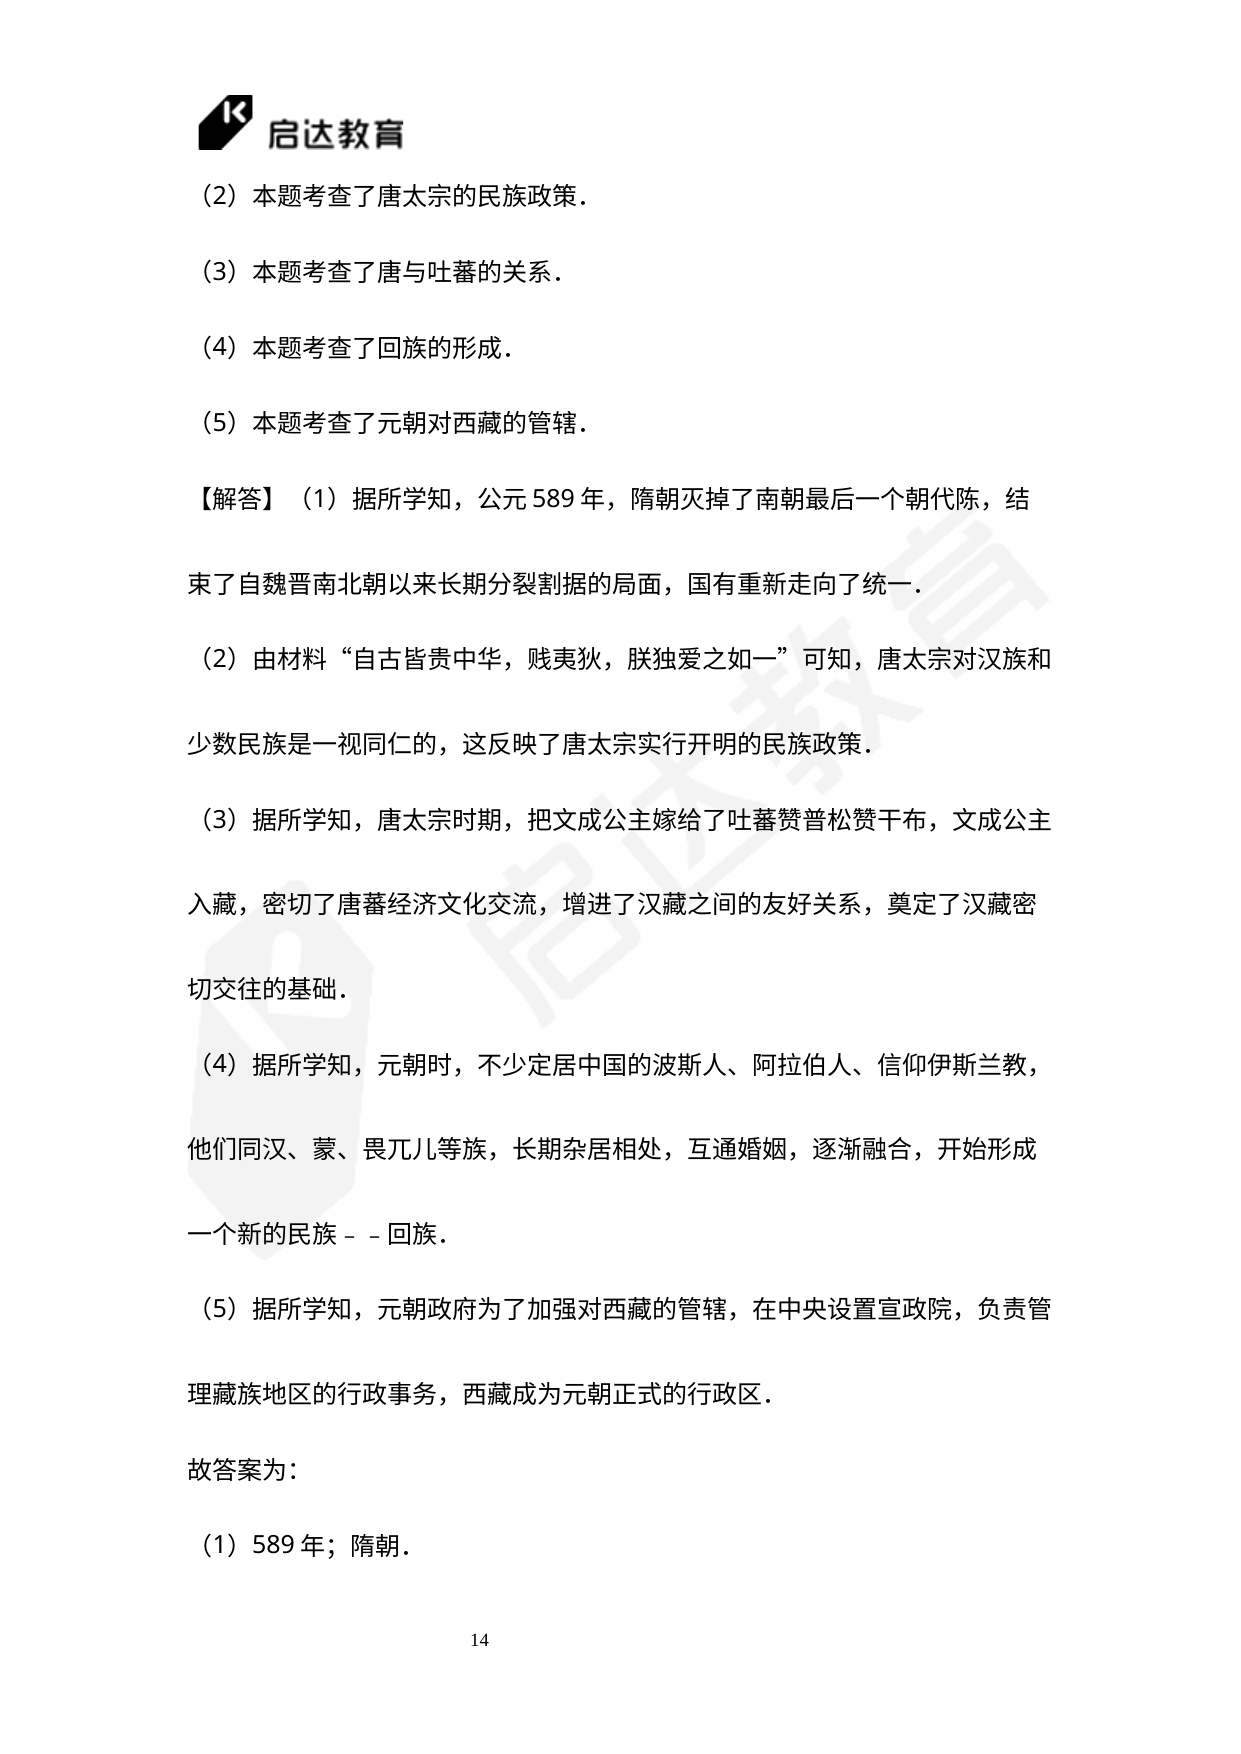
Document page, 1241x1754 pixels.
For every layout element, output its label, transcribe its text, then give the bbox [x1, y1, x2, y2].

text （1）589年；隋朝． [187, 1512, 1053, 1577]
text （4）据所学知，元朝时，不少定居中国的波斯人、阿拉伯人、信仰伊斯兰教，他们同汉、蒙、畏兀儿等族，长期杂居相处，互通婚姻，逐渐融合，开始形成一个新的民族﹣﹣回族． [187, 1031, 1053, 1265]
text （2）本题考查了唐太宗的民族政策． [187, 162, 1053, 227]
text 故答案为： [187, 1436, 1053, 1501]
text （2）由材料“自古皆贵中华，贱夷狄，朕独爱之如一”可知，唐太宗对汉族和少数民族是一视同仁的，这反映了唐太宗实行开明的民族政策． [187, 626, 1053, 775]
text （3）据所学知，唐太宗时期，把文成公主嫁给了吐蕃赞普松赞干布，文成公主入藏，密切了唐蕃经济文化交流，增进了汉藏之间的友好关系，奠定了汉藏密切交往的基础． [187, 786, 1053, 1020]
text （5）据所学知，元朝政府为了加强对西藏的管辖，在中央设置宣政院，负责管理藏族地区的行政事务，西藏成为元朝正式的行政区． [187, 1276, 1053, 1425]
text （5）本题考查了元朝对西藏的管辖． [187, 389, 1053, 454]
text （4）本题考查了回族的形成． [187, 314, 1053, 379]
picture [198, 95, 404, 150]
text 【解答】（1）据所学知，公元589年，隋朝灭掉了南朝最后一个朝代陈，结束了自魏晋南北朝以来长期分裂割据的局面，国有重新走向了统一． [187, 465, 1053, 615]
text （3）本题考查了唐与吐蕃的关系． [187, 238, 1053, 303]
